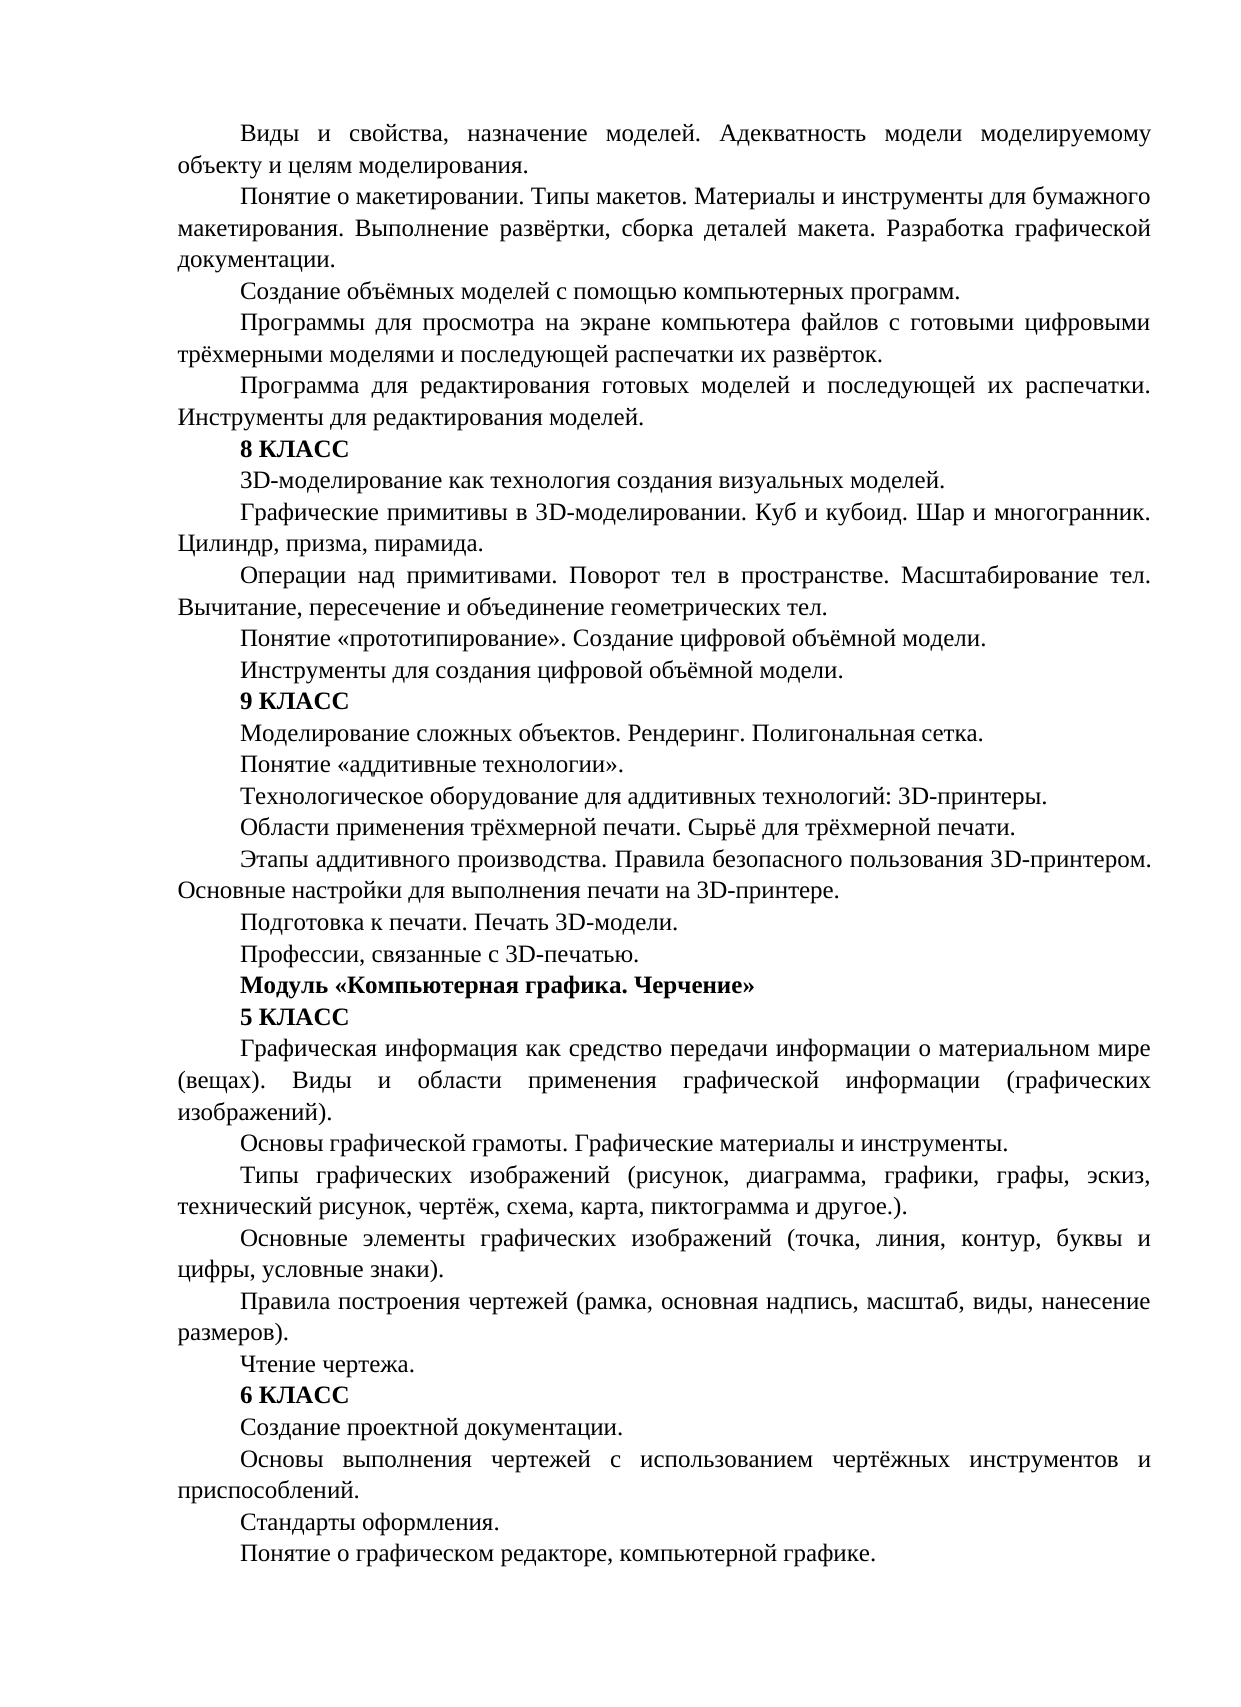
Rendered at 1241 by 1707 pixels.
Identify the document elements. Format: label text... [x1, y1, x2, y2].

text Чтение чертежа. [177, 1349, 1152, 1378]
text 9 КЛАСС [177, 686, 1152, 715]
text Модуль «Компьютерная графика. Черчение» [177, 970, 1152, 999]
text Основы выполнения чертежей с использованием чертёжных инструментов и приспособлений. [177, 1444, 1152, 1504]
text Понятие о графическом редакторе, компьютерной графике. [177, 1538, 1152, 1567]
text 5 КЛАСС [177, 1002, 1152, 1031]
text Виды и свойства, назначение моделей. Адекватность модели моделируемому объекту и целям моделирования. [177, 118, 1152, 178]
text Программы для просмотра на экране компьютера файлов с готовыми цифровыми трёхмерными моделями и последующей распечатки их развёрток. [177, 307, 1152, 368]
text Программа для редактирования готовых моделей и последующей их распечатки. Инструменты для редактирования моделей. [177, 371, 1152, 431]
text Профессии, связанные с 3D-печатью. [177, 939, 1152, 967]
text Основы графической грамоты. Графические материалы и инструменты. [177, 1128, 1152, 1157]
text 6 КЛАСС [177, 1381, 1152, 1409]
text Создание проектной документации. [177, 1412, 1152, 1441]
text Графическая информация как средство передачи информации о материальном мире (вещах). Виды и области применения графической информации (графических изображений). [177, 1033, 1152, 1125]
text Понятие «прототипирование». Создание цифровой объёмной модели. [177, 623, 1152, 652]
text 3D-моделирование как технология создания визуальных моделей. [177, 465, 1152, 494]
text Этапы аддитивного производства. Правила безопасного пользования 3D-принтером. Основные настройки для выполнения печати на 3D-принтере. [177, 844, 1152, 904]
text Типы графических изображений (рисунок, диаграмма, графики, графы, эскиз, технический рисунок, чертёж, схема, карта, пиктограмма и другое.). [177, 1160, 1152, 1220]
text Технологическое оборудование для аддитивных технологий: 3D-принтеры. [177, 781, 1152, 810]
text Стандарты оформления. [177, 1507, 1152, 1536]
text Области применения трёхмерной печати. Сырьё для трёхмерной печати. [177, 812, 1152, 841]
text Основные элементы графических изображений (точка, линия, контур, буквы и цифры, условные знаки). [177, 1223, 1152, 1283]
text Инструменты для создания цифровой объёмной модели. [177, 655, 1152, 683]
text Понятие о макетировании. Типы макетов. Материалы и инструменты для бумажного макетирования. Выполнение развёртки, сборка деталей макета. Разработка графической документации. [177, 181, 1152, 273]
text Понятие «аддитивные технологии». [177, 749, 1152, 778]
text Операции над примитивами. Поворот тел в пространстве. Масштабирование тел. Вычитание, пересечение и объединение геометрических тел. [177, 560, 1152, 620]
text Графические примитивы в 3D-моделировании. Куб и кубоид. Шар и многогранник. Цилиндр, призма, пирамида. [177, 497, 1152, 557]
text Создание объёмных моделей с помощью компьютерных программ. [177, 276, 1152, 305]
text Моделирование сложных объектов. Рендеринг. Полигональная сетка. [177, 718, 1152, 747]
text Правила построения чертежей (рамка, основная надпись, масштаб, виды, нанесение размеров). [177, 1286, 1152, 1346]
text Подготовка к печати. Печать 3D-модели. [177, 907, 1152, 936]
text 8 КЛАСС [177, 434, 1152, 462]
